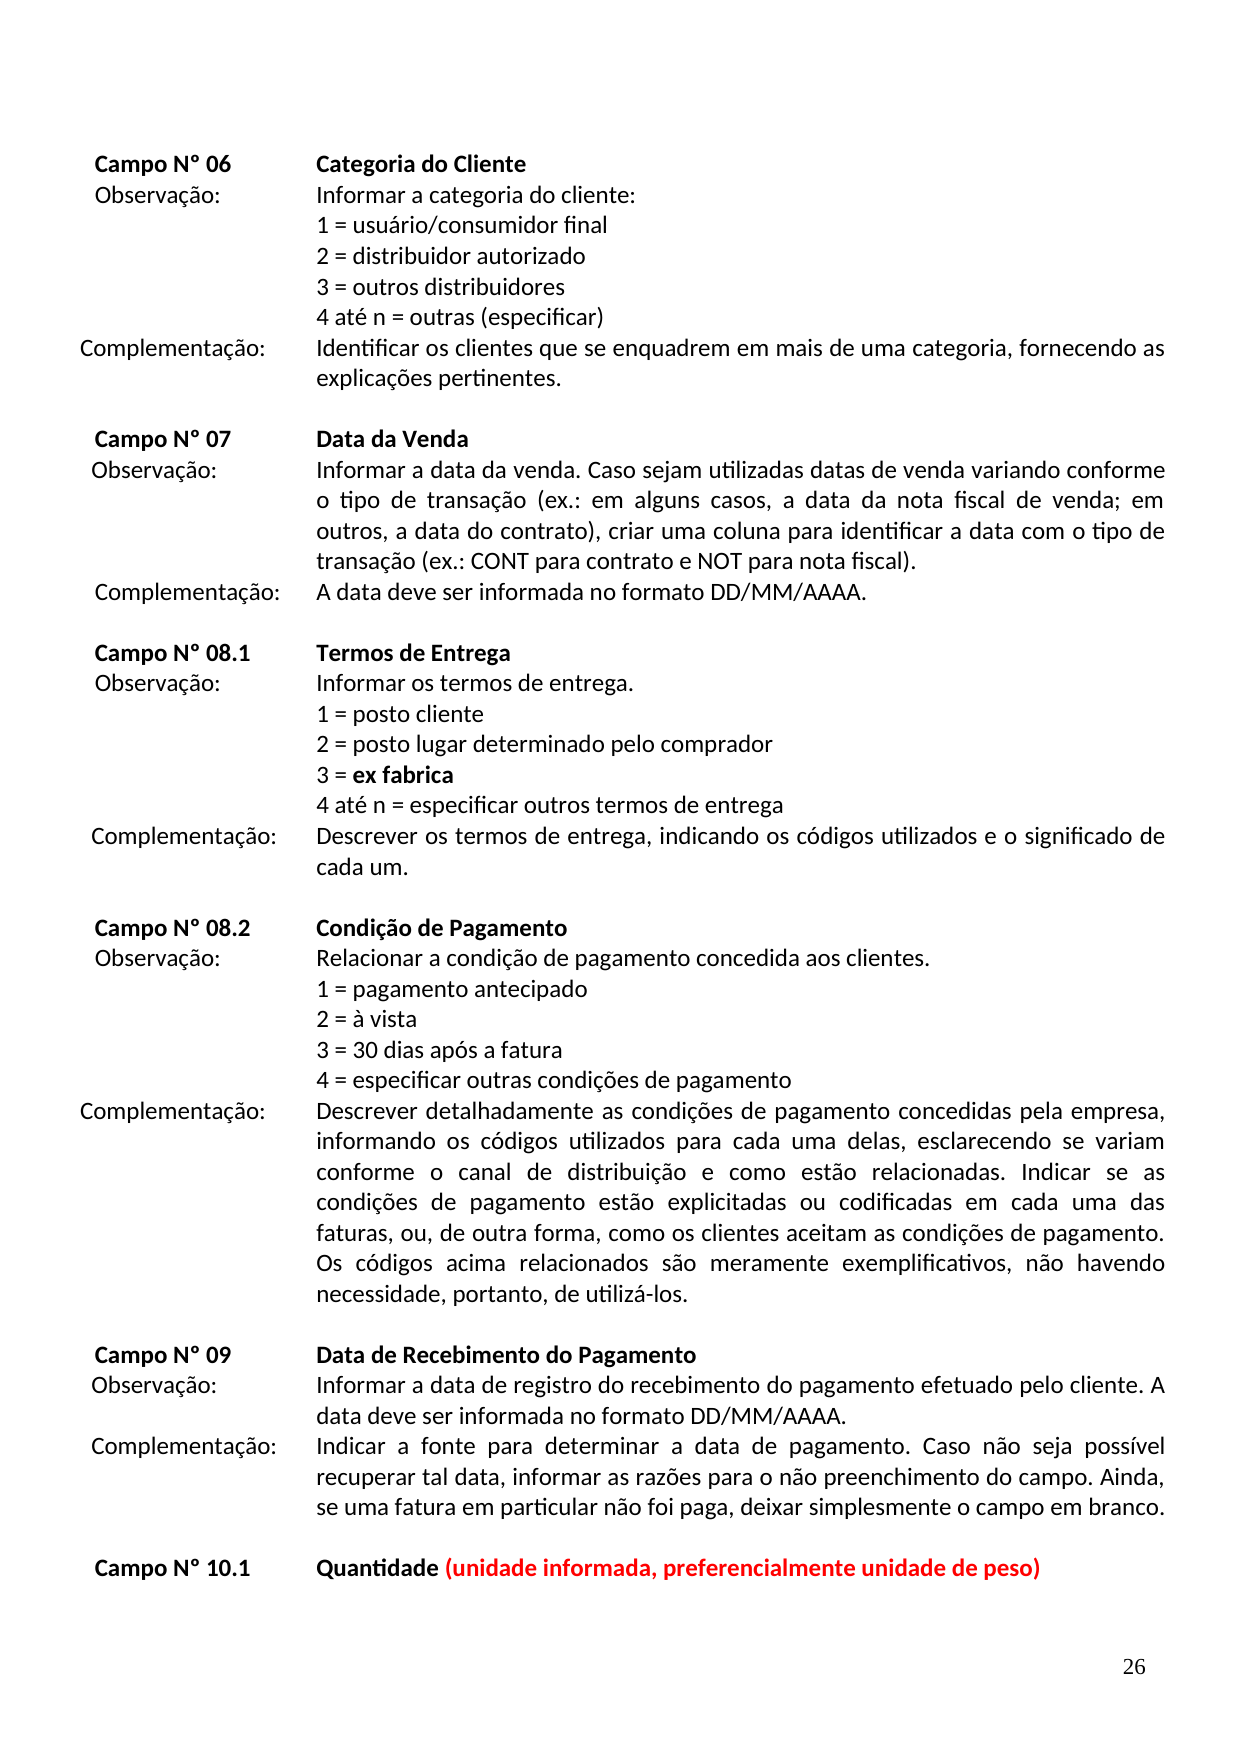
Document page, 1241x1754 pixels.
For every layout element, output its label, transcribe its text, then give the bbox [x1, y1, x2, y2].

text Observação: Informar a data de registro do recebimento do pagamento efetuado pelo cliente. A data deve ser informada no formato DD/MM/AAAA. [80, 1369, 1166, 1431]
text Complementação: Descrever os termos de entrega, indicando os códigos utilizados e o significado de cada um. [80, 820, 1166, 881]
text Campo Nº 07 Data da Venda [94, 423, 1166, 454]
text 1 = pagamento antecipado [80, 973, 1166, 1003]
text 4 até n = especificar outros termos de entrega [80, 789, 1166, 820]
text 1 = usuário/consumidor final [80, 210, 1166, 240]
text Observação: Relacionar a condição de pagamento concedida aos clientes. [94, 942, 1166, 973]
text 1 = posto cliente [80, 698, 1166, 728]
text Campo Nº 08.2 Condição de Pagamento [94, 912, 1166, 942]
text 2 = distribuidor autorizado [80, 240, 1166, 271]
text 4 até n = outras (especificar) [80, 301, 1166, 332]
text Campo Nº 08.1 Termos de Entrega [94, 637, 1166, 667]
text Complementação: Identificar os clientes que se enquadrem em mais de uma categoria, fornecendo as explicações pertinentes. [80, 332, 1166, 393]
text 2 = à vista [80, 1003, 1166, 1034]
text Campo Nº 09 Data de Recebimento do Pagamento [94, 1339, 1166, 1369]
text Complementação: A data deve ser informada no formato DD/MM/AAAA. [94, 576, 1166, 606]
text Observação: Informar a data da venda. Caso sejam utilizadas datas de venda variando conforme o tipo de transação (ex.: em alguns casos, a data da nota fiscal de venda; em outros, a data do contrato), criar uma coluna para identificar a data com o tipo de transação (ex.: CONT para contrato e NOT para nota fiscal). [80, 454, 1166, 576]
text Campo Nº 06 Categoria do Cliente [94, 149, 1166, 179]
text Complementação: Indicar a fonte para determinar a data de pagamento. Caso não seja possível recuperar tal data, informar as razões para o não preenchimento do campo. Ainda, se uma fatura em particular não foi paga, deixar simplesmente o campo em branco. [80, 1431, 1166, 1522]
text 3 = outros distribuidores [80, 271, 1166, 301]
text 4 = especificar outras condições de pagamento [80, 1064, 1166, 1095]
text Observação: Informar os termos de entrega. [94, 667, 1166, 698]
text 3 = ex fabrica [80, 759, 1166, 789]
text 3 = 30 dias após a fatura [80, 1034, 1166, 1064]
text Complementação: Descrever detalhadamente as condições de pagamento concedidas pela empresa, informando os códigos utilizados para cada uma delas, esclarecendo se variam conforme o canal de distribuição e como estão relacionadas. Indicar se as condições de pagamento estão explicitadas ou codificadas em cada uma das faturas, ou, de outra forma, como os clientes aceitam as condições de pagamento. Os códigos acima relacionados são meramente exemplificativos, não havendo necessidade, portanto, de utilizá-los. [80, 1095, 1166, 1308]
text Campo Nº 10.1 Quantidade (unidade informada, preferencialmente unidade de peso) [94, 1553, 1166, 1583]
text Observação: Informar a categoria do cliente: [94, 179, 1166, 210]
text 2 = posto lugar determinado pelo comprador [80, 728, 1166, 759]
